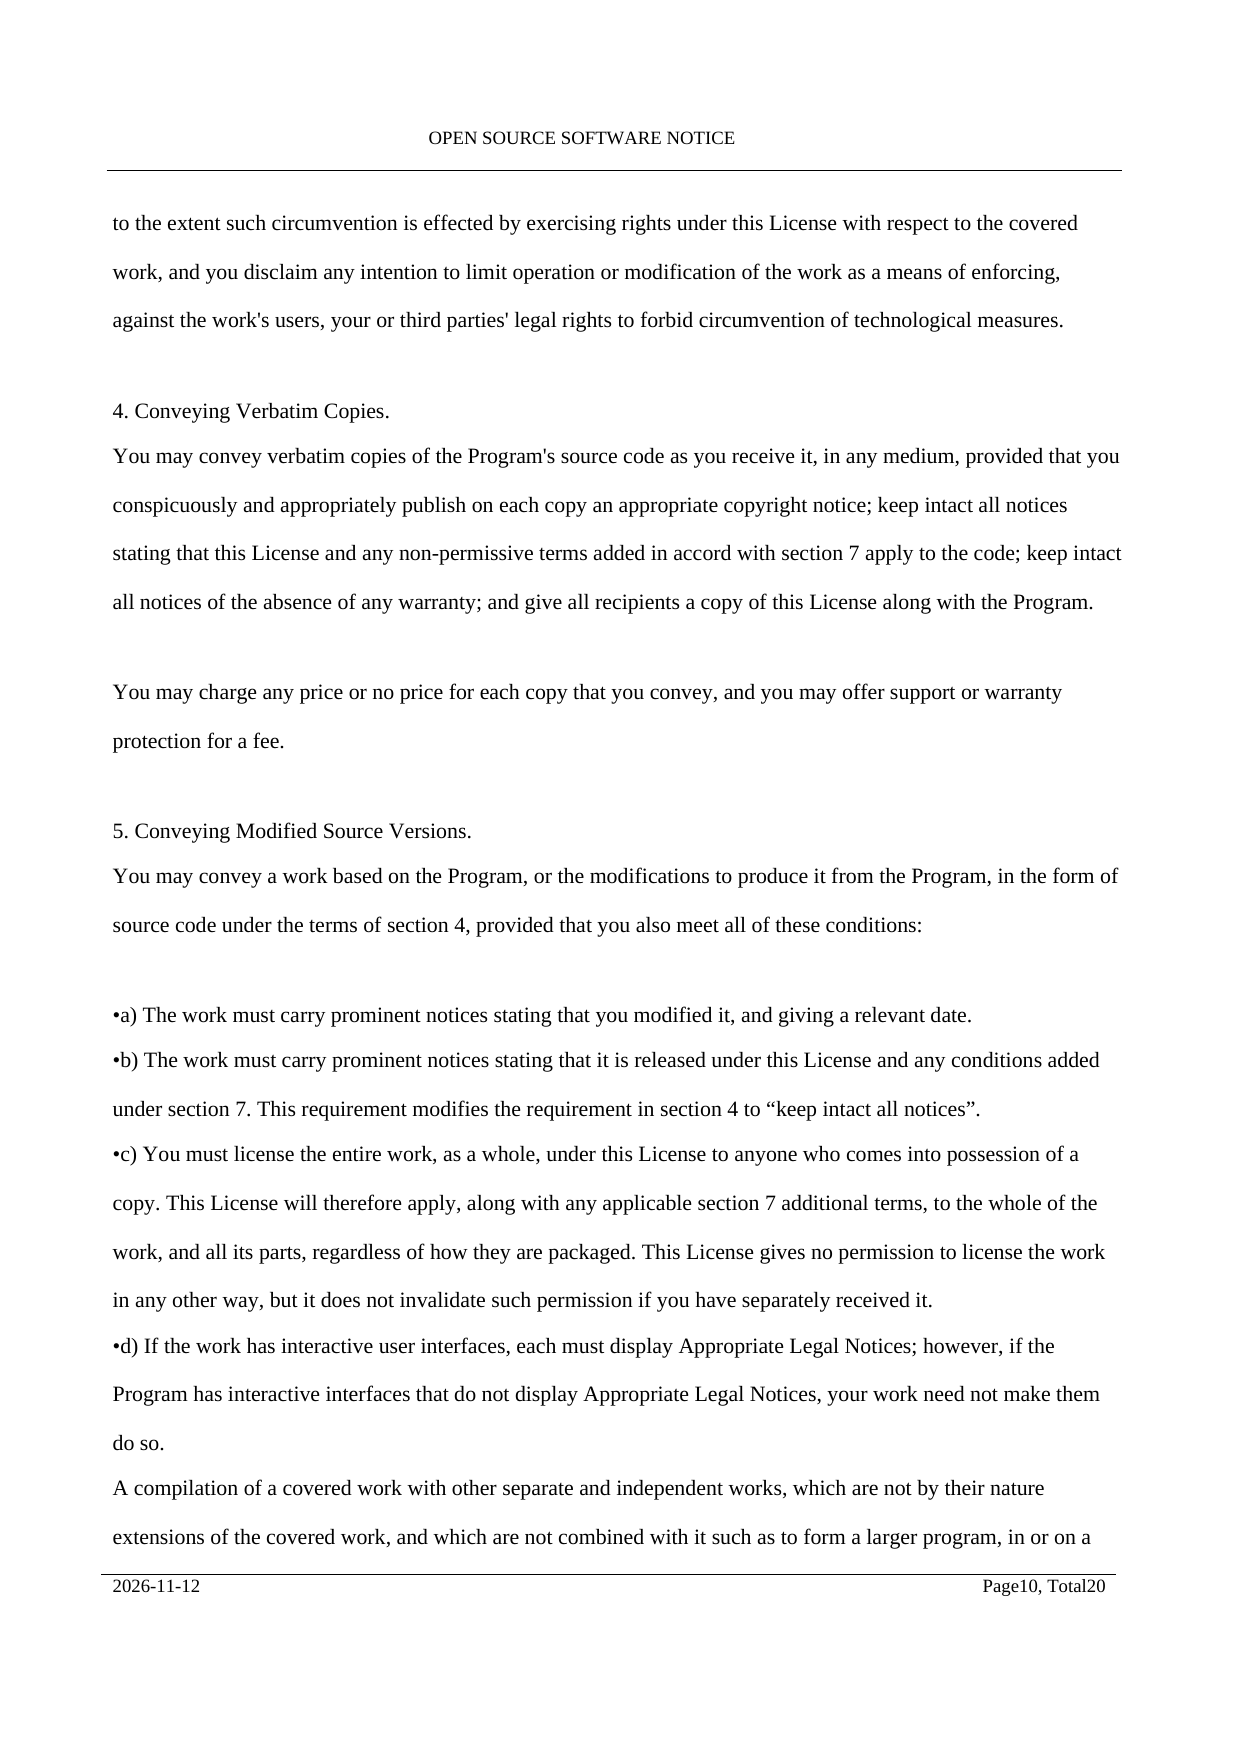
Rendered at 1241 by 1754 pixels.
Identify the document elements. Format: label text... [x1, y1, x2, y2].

text 5. Conveying Modified Source Versions. [112, 814, 1128, 847]
text •a) The work must carry prominent notices stating that you modified it, and giving a relevant date. [112, 999, 1128, 1031]
text 4. Conveying Verbatim Copies. [112, 394, 1128, 427]
text •d) If the work has interactive user interfaces, each must display Appropriate Legal Notices; however, if the Program has interactive interfaces that do not display Appropriate Legal Notices, your work need not make them do so. [112, 1329, 1128, 1459]
text You may convey verbatim copies of the Program's source code as you receive it, in any medium, provided that you conspicuously and appropriately publish on each copy an appropriate copyright notice; keep intact all notices stating that this License and any non-permissive terms added in accord with section 7 apply to the code; keep intact all notices of the absence of any warranty; and give all recipients a copy of this License along with the Program. [112, 439, 1128, 618]
text •c) You must license the entire work, as a whole, under this License to anyone who comes into possession of a copy. This License will therefore apply, along with any applicable section 7 additional terms, to the whole of the work, and all its parts, regardless of how they are packaged. This License gives no permission to license the work in any other way, but it does not invalidate such permission if you have separately received it. [112, 1138, 1128, 1316]
text You may convey a work based on the Program, or the modifications to produce it from the Program, in the form of source code under the terms of section 4, provided that you also meet all of these conditions: [112, 860, 1128, 941]
text •b) The work must carry prominent notices stating that it is released under this License and any conditions added under section 7. This requirement modifies the requirement in section 4 to “keep intact all notices”. [112, 1044, 1128, 1125]
text You may charge any price or no price for each copy that you convey, and you may offer support or warranty protection for a fee. [112, 676, 1128, 757]
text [112, 1472, 1128, 1553]
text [112, 206, 1128, 336]
